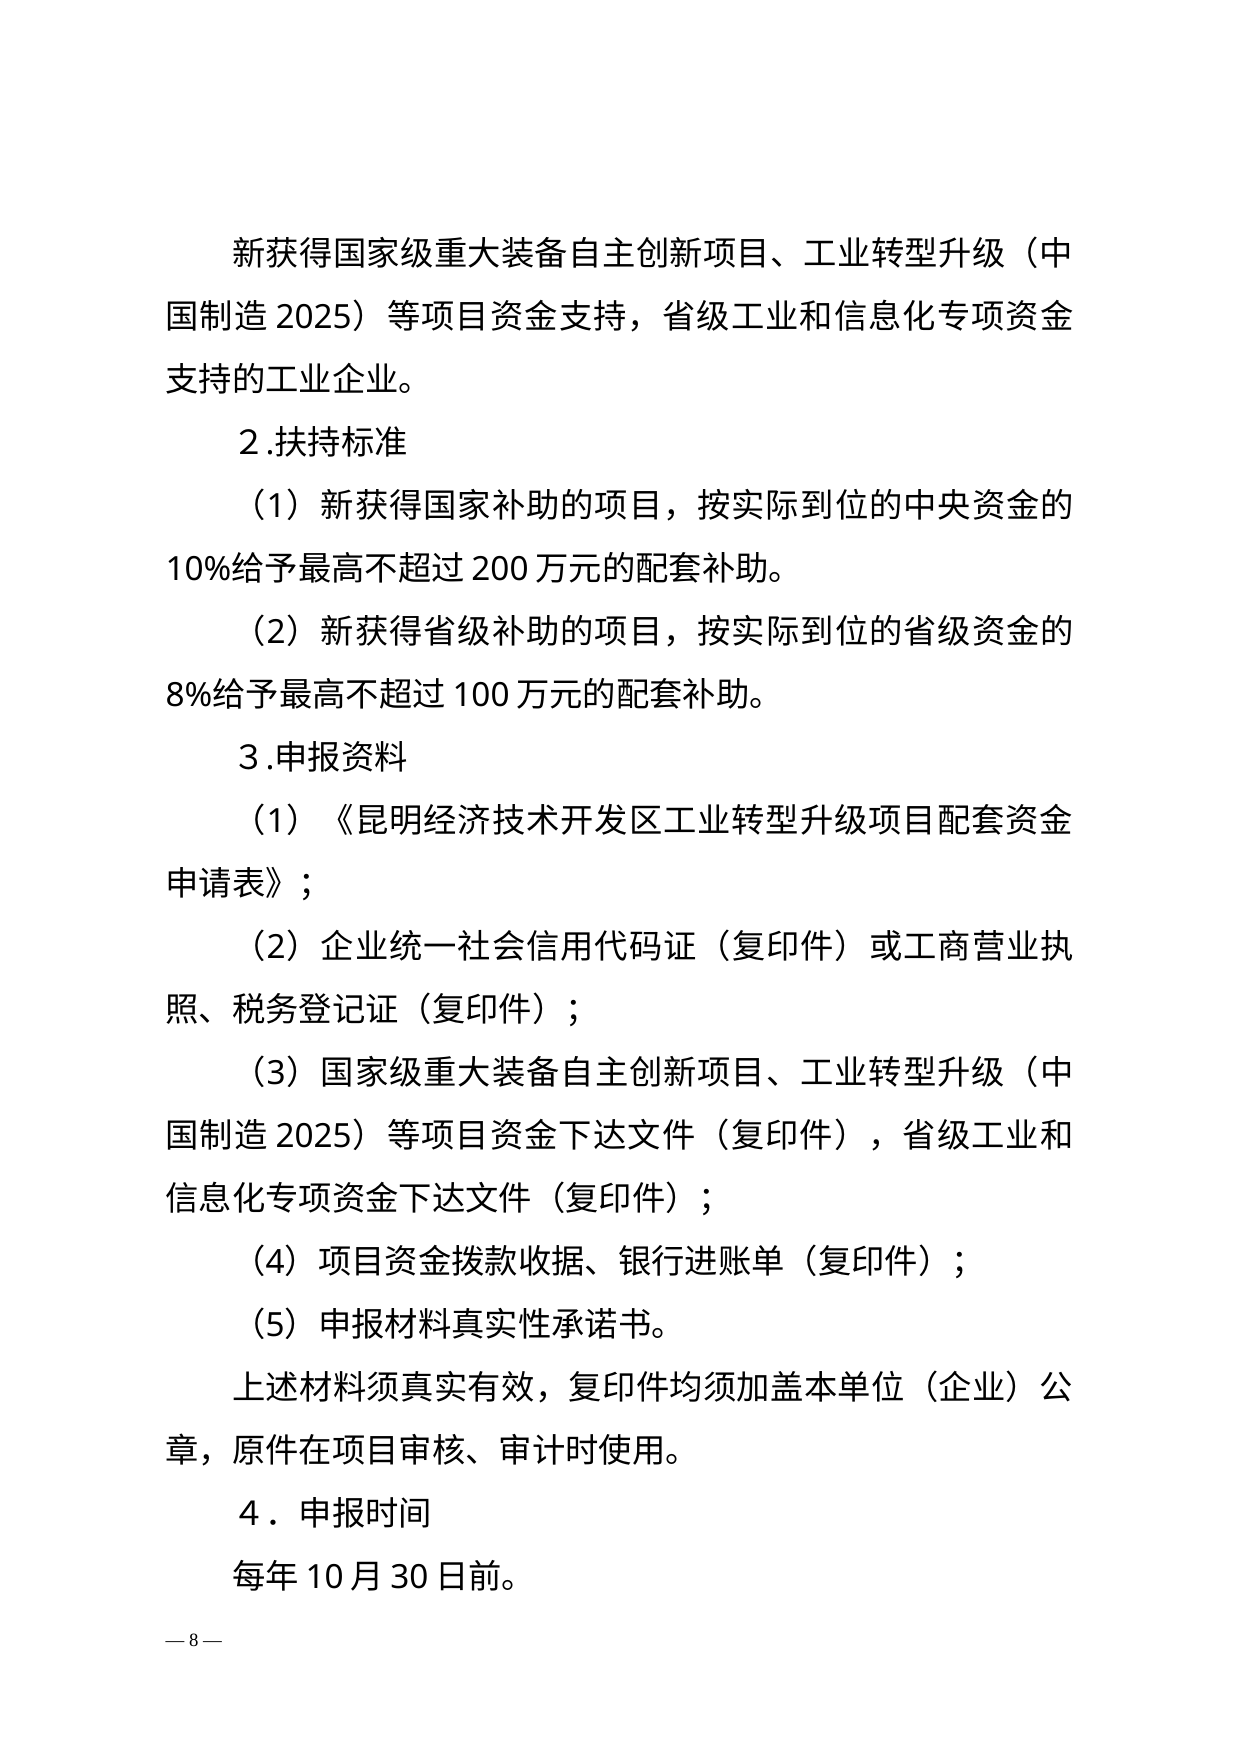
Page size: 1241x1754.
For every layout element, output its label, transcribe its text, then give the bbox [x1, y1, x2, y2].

text （2）新获得省级补助的项目，按实际到位的省级资金的8%给予最高不超过100万元的配套补助。 [165, 597, 1075, 723]
text ４．申报时间 [165, 1479, 1075, 1543]
text （1）新获得国家补助的项目，按实际到位的中央资金的10%给予最高不超过200万元的配套补助。 [165, 471, 1075, 597]
text （5）申报材料真实性承诺书。 [165, 1291, 1075, 1353]
text ３.申报资料 [165, 723, 1075, 786]
text 新获得国家级重大装备自主创新项目、工业转型升级（中国制造2025）等项目资金支持，省级工业和信息化专项资金支持的工业企业。 [165, 219, 1075, 408]
text 每年10月30日前。 [165, 1543, 1075, 1606]
text 上述材料须真实有效，复印件均须加盖本单位（企业）公章，原件在项目审核、审计时使用。 [165, 1353, 1075, 1479]
text （1）《昆明经济技术开发区工业转型升级项目配套资金申请表》； [165, 786, 1075, 912]
text ２.扶持标准 [165, 408, 1075, 471]
text （2）企业统一社会信用代码证（复印件）或工商营业执照、税务登记证（复印件）； [165, 912, 1075, 1038]
text （4）项目资金拨款收据、银行进账单（复印件）； [165, 1227, 1075, 1291]
text （3）国家级重大装备自主创新项目、工业转型升级（中国制造2025）等项目资金下达文件（复印件），省级工业和信息化专项资金下达文件（复印件）； [165, 1038, 1075, 1227]
